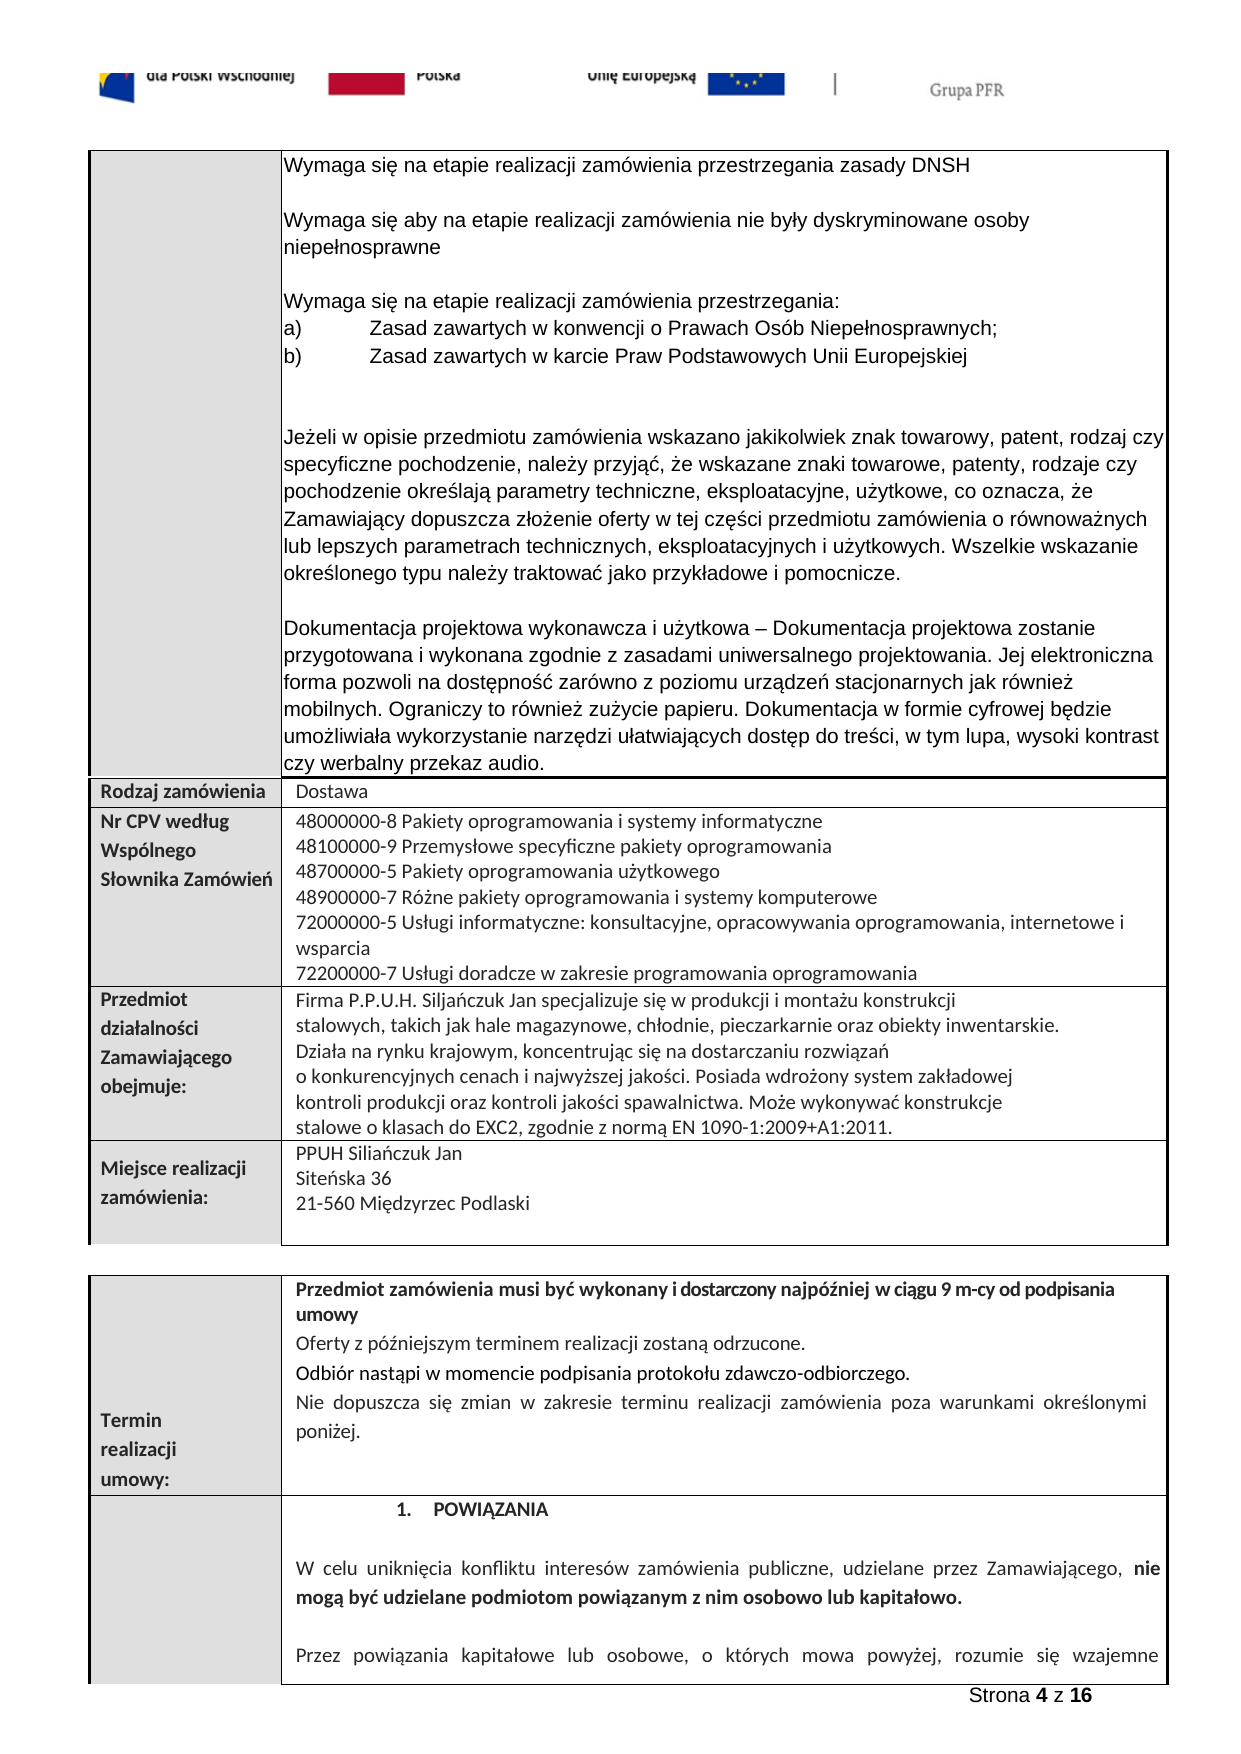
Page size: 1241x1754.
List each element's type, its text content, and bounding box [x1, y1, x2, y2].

table_cell PPUH Siliańczuk Jan Siteńska 36 21-560 Międzyrzec Podlaski [282, 1141, 1166, 1244]
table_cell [282, 151, 1166, 776]
table_cell Firma P.P.U.H. Siljańczuk Jan specjalizuje się w produkcji i montażu konstrukcji stalowych, takich jak hale magazynowe, chłodnie, pieczarkarnie oraz obiekty inwentarskie. Działa na rynku krajowym, koncentrując się na dostarczaniu rozwiązań o konkurencyjnych cenach i najwyższej jakości. Posiada wdrożony system zakładowej kontroli produkcji oraz kontroli jakości spawalnictwa. Może wykonywać konstrukcje stalowe o klasach do EXC2, zgodnie z normą EN 1090-1:2009+A1:2011. [282, 987, 1166, 1140]
table_header Przedmiot zamówienia musi być wykonany i dostarczony najpóźniej w ciągu 9 m-cy od podpisania umowy Oferty z późniejszym terminem realizacji zostaną odrzucone. Odbiór nastąpi w momencie podpisania protokołu zdawczo-odbiorczego. Nie dopuszcza się zmian w zakresie terminu realizacji zamówienia poza warunkami określonymi poniżej. [282, 1276, 1166, 1495]
table_header Termin realizacji umowy: [91, 1276, 281, 1495]
table_header Dostawa [282, 779, 1166, 807]
table_cell 48000000-8 Pakiety oprogramowania i systemy informatyczne 48100000-9 Przemysłowe specyficzne pakiety oprogramowania 48700000-5 Pakiety oprogramowania użytkowego 48900000-7 Różne pakiety oprogramowania i systemy komputerowe 72000000-5 Usługi informatyczne: konsultacyjne, opracowywania oprogramowania, internetowe i wsparcia 72200000-7 Usługi doradcze w zakresie programowania oprogramowania [282, 808, 1166, 986]
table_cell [91, 151, 281, 776]
table_cell Przedmiot działalności Zamawiającego obejmuje: [91, 987, 281, 1140]
picture [75, 73, 1049, 114]
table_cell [282, 1496, 1166, 1684]
table_cell Miejsce realizacji zamówienia: [91, 1141, 281, 1244]
table_header Rodzaj zamówienia [91, 779, 281, 807]
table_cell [91, 1496, 281, 1684]
table_cell Nr CPV według Wspólnego Słownika Zamówień [91, 808, 281, 986]
